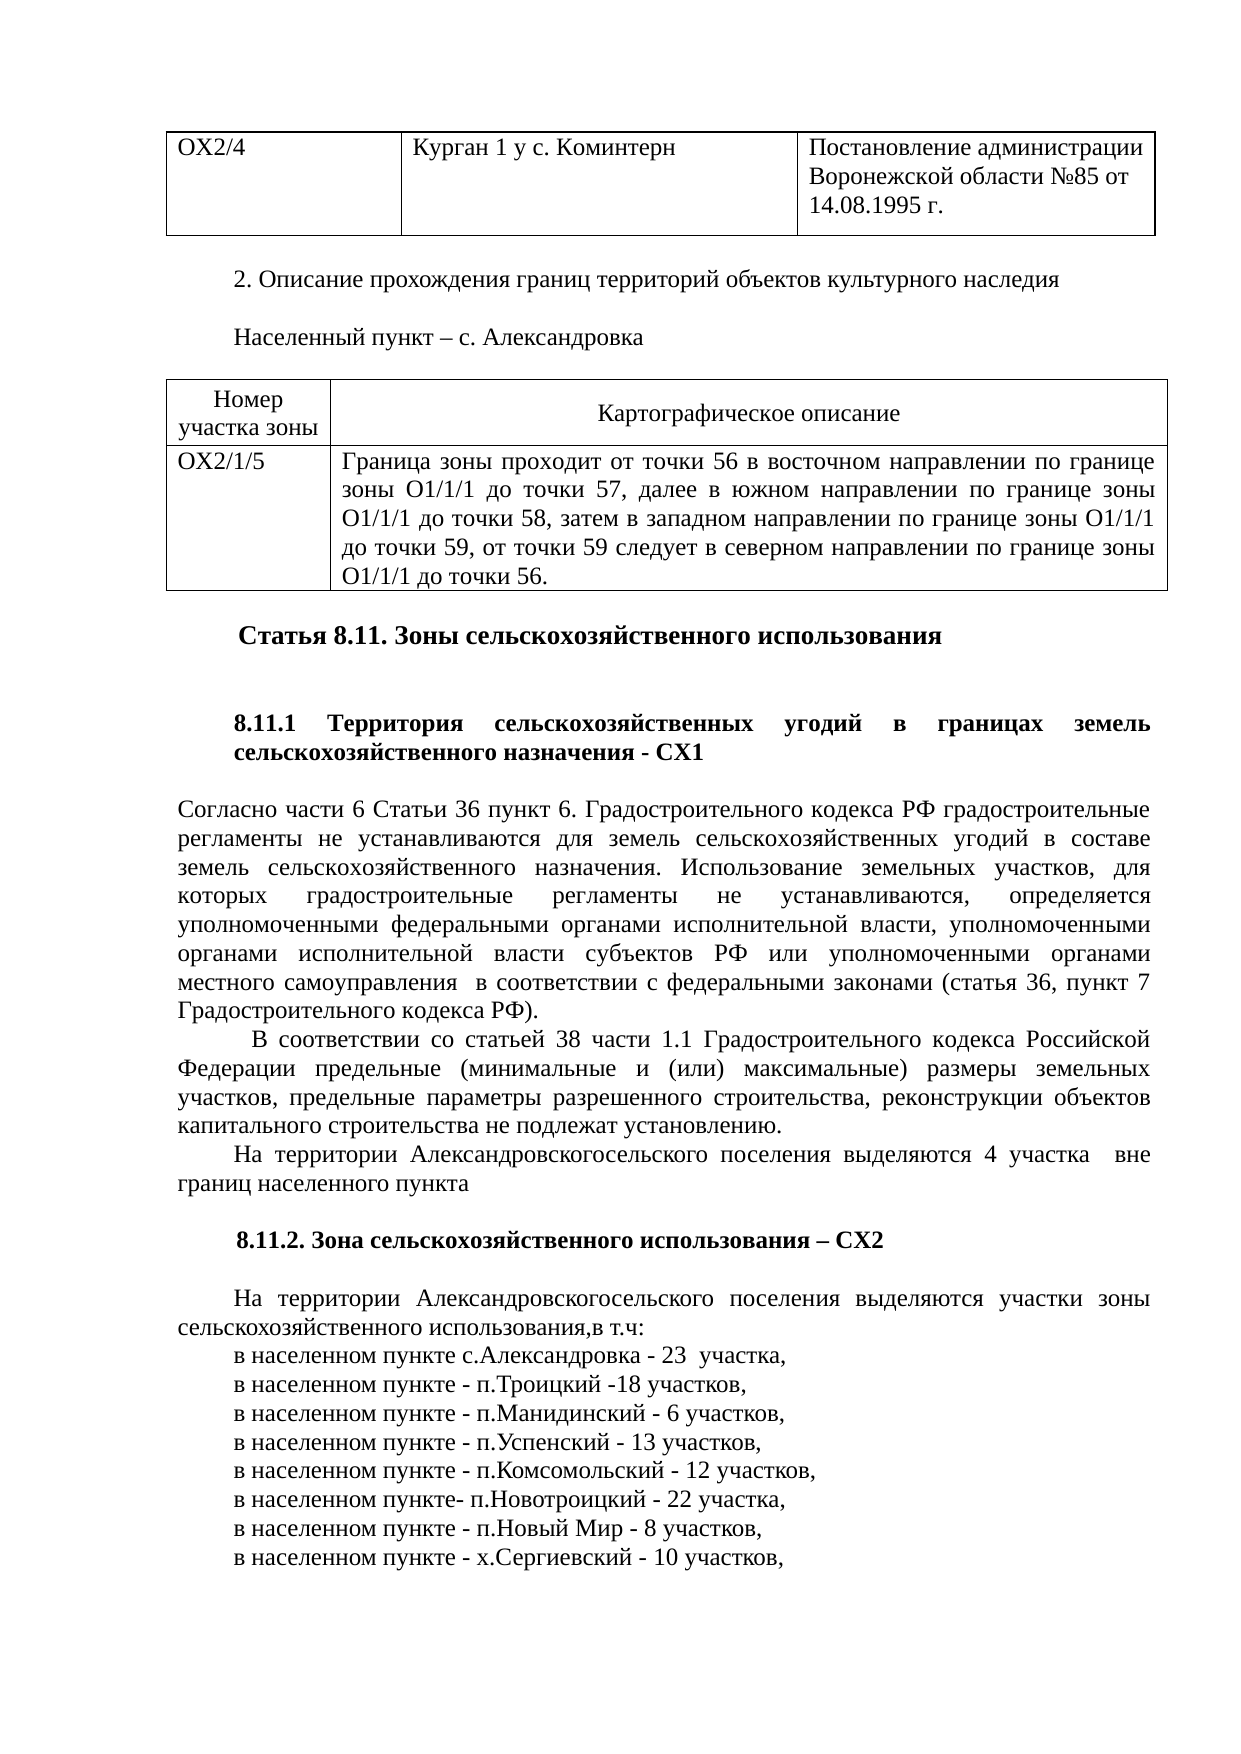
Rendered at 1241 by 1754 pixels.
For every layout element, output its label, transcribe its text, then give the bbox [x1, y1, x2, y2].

text На территории Александровскогосельского поселения выделяются участки зоны сельскохозяйственного использования,в т.ч: [177, 1283, 1152, 1340]
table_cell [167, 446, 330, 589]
text На территории Александровскогосельского поселения выделяются 4 участка вне границ населенного пункта [177, 1139, 1152, 1197]
text в населенном пункте - п.Успенский - 13 участков, [177, 1427, 1152, 1455]
text 8.11.1 Территория сельскохозяйственных угодий в границах земель сельскохозяйственного назначения - СХ1 [233, 708, 1152, 765]
text в населенном пункте - х.Сергиевский - 10 участков, [177, 1542, 1152, 1570]
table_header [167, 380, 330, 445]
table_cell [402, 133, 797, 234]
text В соответствии со статьей 38 части 1.1 Градостроительного кодекса Российской Федерации предельные (минимальные и (или) максимальные) размеры земельных участков, предельные параметры разрешенного строительства, реконструкции объектов капитального строительства не подлежат установлению. [177, 1024, 1152, 1139]
text в населенном пункте - п.Троицкий -18 участков, [177, 1369, 1152, 1398]
list 8.11.2. Зона сельскохозяйственного использования – СХ2 [236, 1225, 1152, 1254]
list Согласно части 6 Статьи 36 пункт 6. Градостроительного кодекса РФ градостроительные регламенты не устанавливаются для земель сельскохозяйственных угодий в составе земель сельскохозяйственного назначения. Использование земельных участков, для которых градостроительные регламенты не устанавливаются, определяется уполномоченными федеральными органами исполнительной власти, уполномоченными органами исполнительной власти субъектов РФ или уполномоченными органами местного самоуправления в соответствии с федеральными законами (статья 36, пункт 7 Градостроительного кодекса РФ). [177, 794, 1152, 1024]
text в населенном пункте - п.Комсомольский - 12 участков, [177, 1455, 1152, 1484]
text в населенном пункте - п.Манидинский - 6 участков, [177, 1398, 1152, 1427]
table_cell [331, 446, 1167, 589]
text Населенный пункт – с. Александровка [177, 322, 1152, 351]
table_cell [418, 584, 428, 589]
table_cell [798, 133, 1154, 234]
text в населенном пункте с.Александровка - 23 участка, [177, 1340, 1152, 1369]
text Статья 8.11. Зоны сельскохозяйственного использования [177, 619, 1152, 650]
text 2. Описание прохождения границ территорий объектов культурного наследия [177, 264, 1152, 293]
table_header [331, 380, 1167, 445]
text в населенном пункте- п.Новотроицкий - 22 участка, [177, 1484, 1152, 1513]
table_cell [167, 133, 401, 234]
text в населенном пункте - п.Новый Мир - 8 участков, [177, 1513, 1152, 1542]
